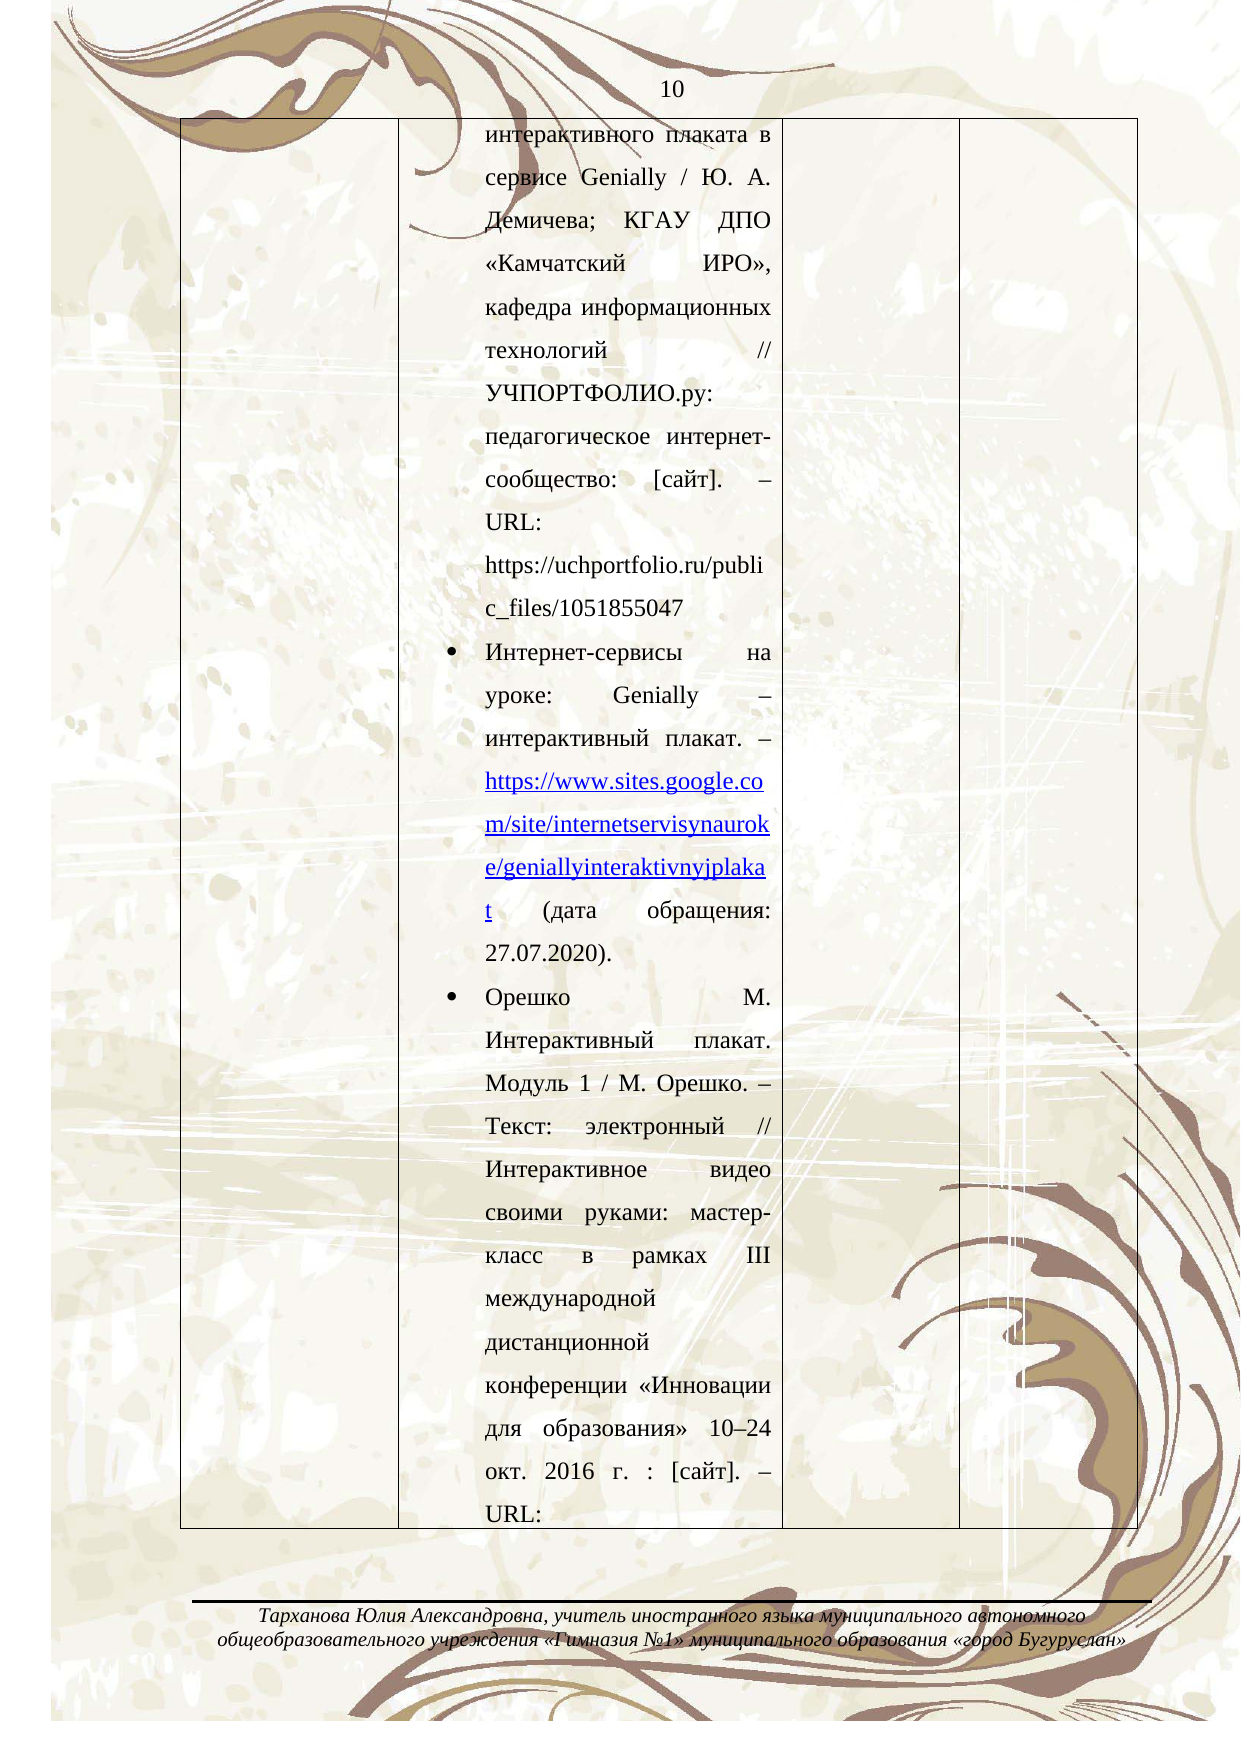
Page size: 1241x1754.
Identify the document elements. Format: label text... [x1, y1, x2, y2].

table_cell [960, 119, 1137, 1528]
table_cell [783, 119, 959, 1528]
picture [51, 0, 1241, 1721]
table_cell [399, 119, 782, 1528]
table_cell Профессиональное [181, 119, 398, 1528]
